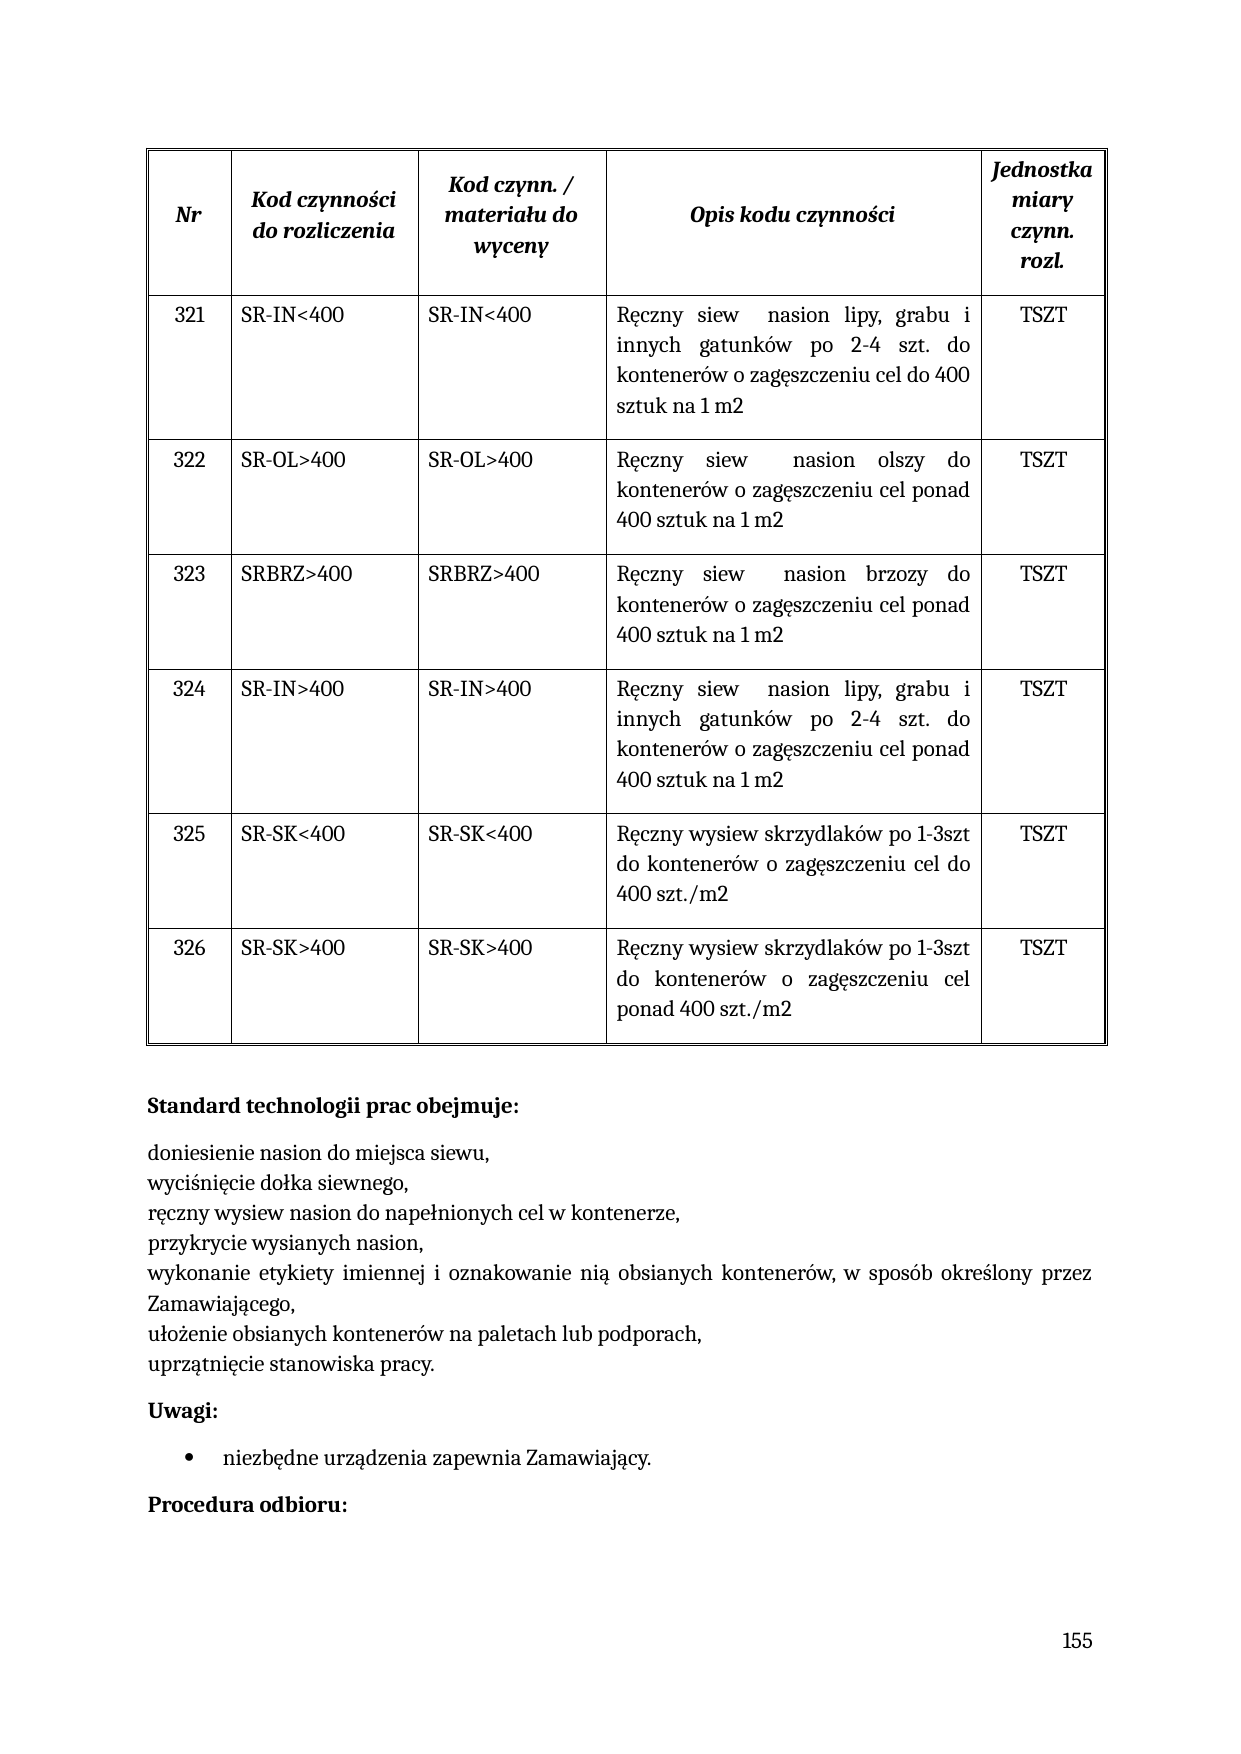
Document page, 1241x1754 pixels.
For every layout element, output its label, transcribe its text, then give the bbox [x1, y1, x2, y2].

list uprzątnięcie stanowiska pracy. [148, 1351, 1093, 1377]
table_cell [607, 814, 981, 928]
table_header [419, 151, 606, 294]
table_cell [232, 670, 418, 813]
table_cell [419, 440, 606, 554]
list wyciśnięcie dołka siewnego, [148, 1169, 1093, 1196]
list niezbędne urządzenia zapewnia Zamawiający. [185, 1444, 1093, 1471]
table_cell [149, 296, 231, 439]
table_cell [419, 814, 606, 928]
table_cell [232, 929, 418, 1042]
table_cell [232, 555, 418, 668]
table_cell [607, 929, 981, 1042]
text Procedura odbioru: [148, 1491, 1093, 1518]
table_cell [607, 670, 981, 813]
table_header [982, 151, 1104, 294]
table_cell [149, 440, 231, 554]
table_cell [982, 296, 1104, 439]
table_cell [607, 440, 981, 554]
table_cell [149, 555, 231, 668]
text Uwagi: [148, 1398, 1093, 1424]
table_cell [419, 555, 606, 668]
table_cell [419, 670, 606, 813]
list wykonanie etykiety imiennej i oznakowanie nią obsianych kontenerów, w sposób określony przez Zamawiającego, [148, 1260, 1093, 1317]
list przykrycie wysianych nasion, [148, 1230, 1093, 1256]
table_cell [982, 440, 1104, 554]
list ręczny wysiew nasion do napełnionych cel w kontenerze, [148, 1200, 1093, 1226]
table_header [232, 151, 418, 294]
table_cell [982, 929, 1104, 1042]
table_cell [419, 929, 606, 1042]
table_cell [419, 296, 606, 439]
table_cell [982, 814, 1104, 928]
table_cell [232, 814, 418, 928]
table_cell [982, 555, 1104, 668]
list doniesienie nasion do miejsca siewu, [148, 1139, 1093, 1166]
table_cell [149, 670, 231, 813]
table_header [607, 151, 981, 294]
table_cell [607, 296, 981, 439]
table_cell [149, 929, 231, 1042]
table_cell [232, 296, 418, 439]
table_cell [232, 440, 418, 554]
text Standard technologii prac obejmuje: [148, 1092, 1093, 1119]
list ułożenie obsianych kontenerów na paletach lub podporach, [148, 1321, 1093, 1347]
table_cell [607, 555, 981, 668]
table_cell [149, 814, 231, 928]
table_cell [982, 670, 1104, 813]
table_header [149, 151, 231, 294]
